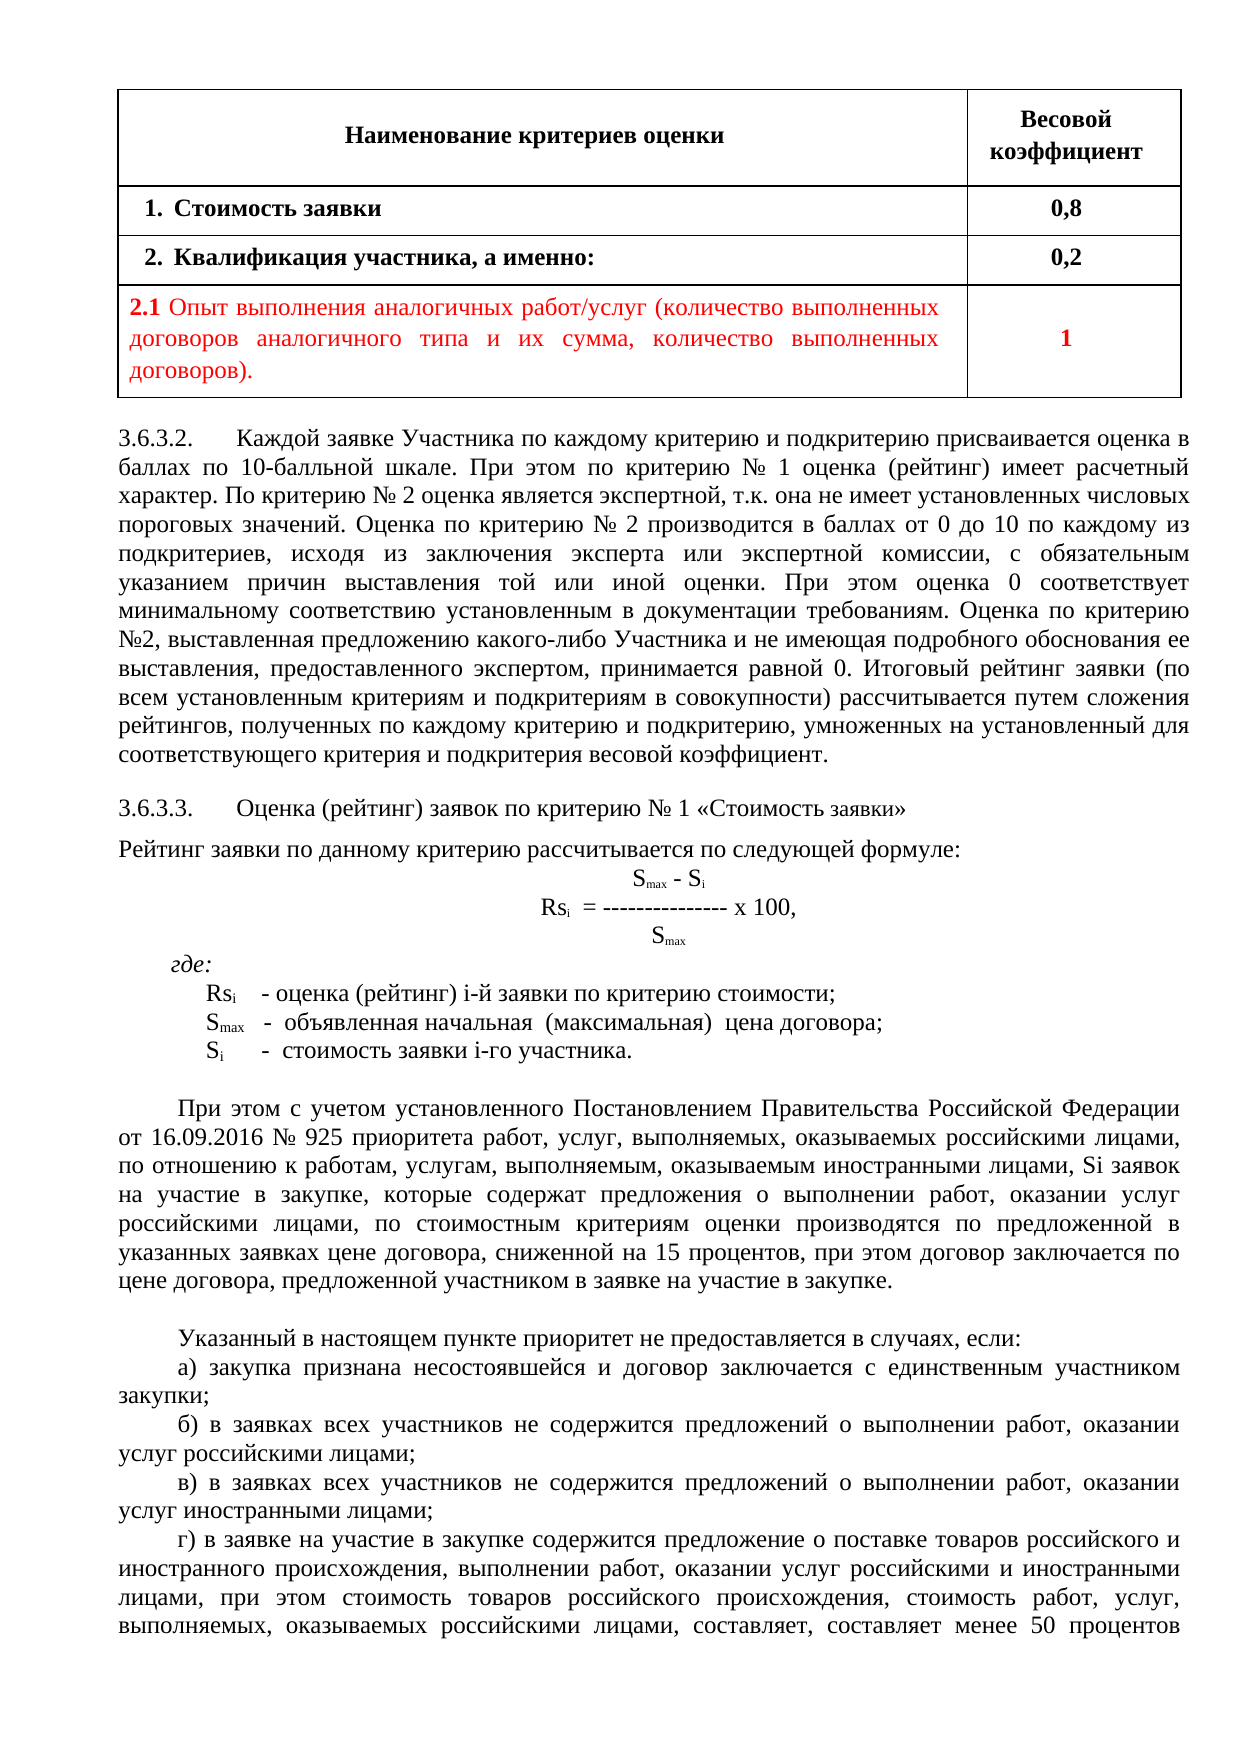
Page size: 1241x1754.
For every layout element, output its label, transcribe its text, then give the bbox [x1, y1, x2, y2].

text в) в заявках всех участников не содержится предложений о выполнении работ, оказании услуг иностранными лицами; [118, 1467, 1181, 1524]
table_cell 0,8 [968, 187, 1180, 235]
text Rsi - оценка (рейтинг) i-й заявки по критерию стоимости; [206, 978, 1181, 1007]
text б) в заявках всех участников не содержится предложений о выполнении работ, оказании услуг российскими лицами; [118, 1409, 1181, 1467]
text Указанный в настоящем пункте приоритет не предоставляется в случаях, если: [118, 1323, 1181, 1352]
text Rsi = --------------- x 100, [156, 892, 1181, 921]
table_header Весовой коэффициент [968, 90, 1180, 185]
table_cell Стоимость заявки [119, 187, 967, 235]
table_cell 2.1 Опыт выполнения аналогичных работ/услуг (количество выполненных договоров аналогичного типа и их сумма, количество выполненных договоров). [119, 286, 967, 397]
text Smax [156, 921, 1181, 949]
table_cell 0,2 [968, 236, 1180, 284]
text а) закупка признана несостоявшейся и договор заключается с единственным участником закупки; [118, 1352, 1181, 1409]
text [118, 1524, 1181, 1639]
table_header Наименование критериев оценки [119, 90, 967, 185]
text Smax - Si [156, 863, 1181, 892]
text При этом с учетом установленного Постановлением Правительства Российской Федерации от 16.09.2016 № 925 приоритета работ, услуг, выполняемых, оказываемых российскими лицами, по отношению к работам, услугам, выполняемым, оказываемым иностранными лицами, Si заявок на участие в закупке, которые содержат предложения о выполнении работ, оказании услуг российскими лицами, по стоимостным критериям оценки производятся по предложенной в указанных заявках цене договора, сниженной на 15 процентов, при этом договор заключается по цене договора, предложенной участником в заявке на участие в закупке. [118, 1093, 1181, 1294]
text Smax - объявленная начальная (максимальная) цена договора; [206, 1007, 1181, 1036]
subtitle Оценка (рейтинг) заявок по критерию № 1 «Стоимость заявки» [118, 793, 1191, 822]
subtitle Каждой заявке Участника по каждому критерию и подкритерию присваивается оценка в баллах по 10-балльной шкале. При этом по критерию № 1 оценка (рейтинг) имеет расчетный характер. По критерию № 2 оценка является экспертной, т.к. она не имеет установленных числовых пороговых значений. Оценка по критерию № 2 производится в баллах от 0 до 10 по каждому из подкритериев, исходя из заключения эксперта или экспертной комиссии, с обязательным указанием причин выставления той или иной оценки. При этом оценка 0 соответствует минимальному соответствию установленным в документации требованиям. Оценка по критерию №2, выставленная предложению какого-либо Участника и не имеющая подробного обоснования ее выставления, предоставленного экспертом, принимается равной 0. Итоговый рейтинг заявки (по всем установленным критериям и подкритериям в совокупности) рассчитывается путем сложения рейтингов, полученных по каждому критерию и подкритерию, умноженных на установленный для соответствующего критерия и подкритерия весовой коэффициент. [118, 423, 1191, 768]
table_cell Квалификация участника, а именно: [119, 236, 967, 284]
text Si - стоимость заявки i-го участника. [206, 1036, 1181, 1064]
text Рейтинг заявки по данному критерию рассчитывается по следующей формуле: [118, 834, 1181, 863]
text где: [156, 949, 1181, 978]
table_cell 1 [968, 286, 1180, 397]
